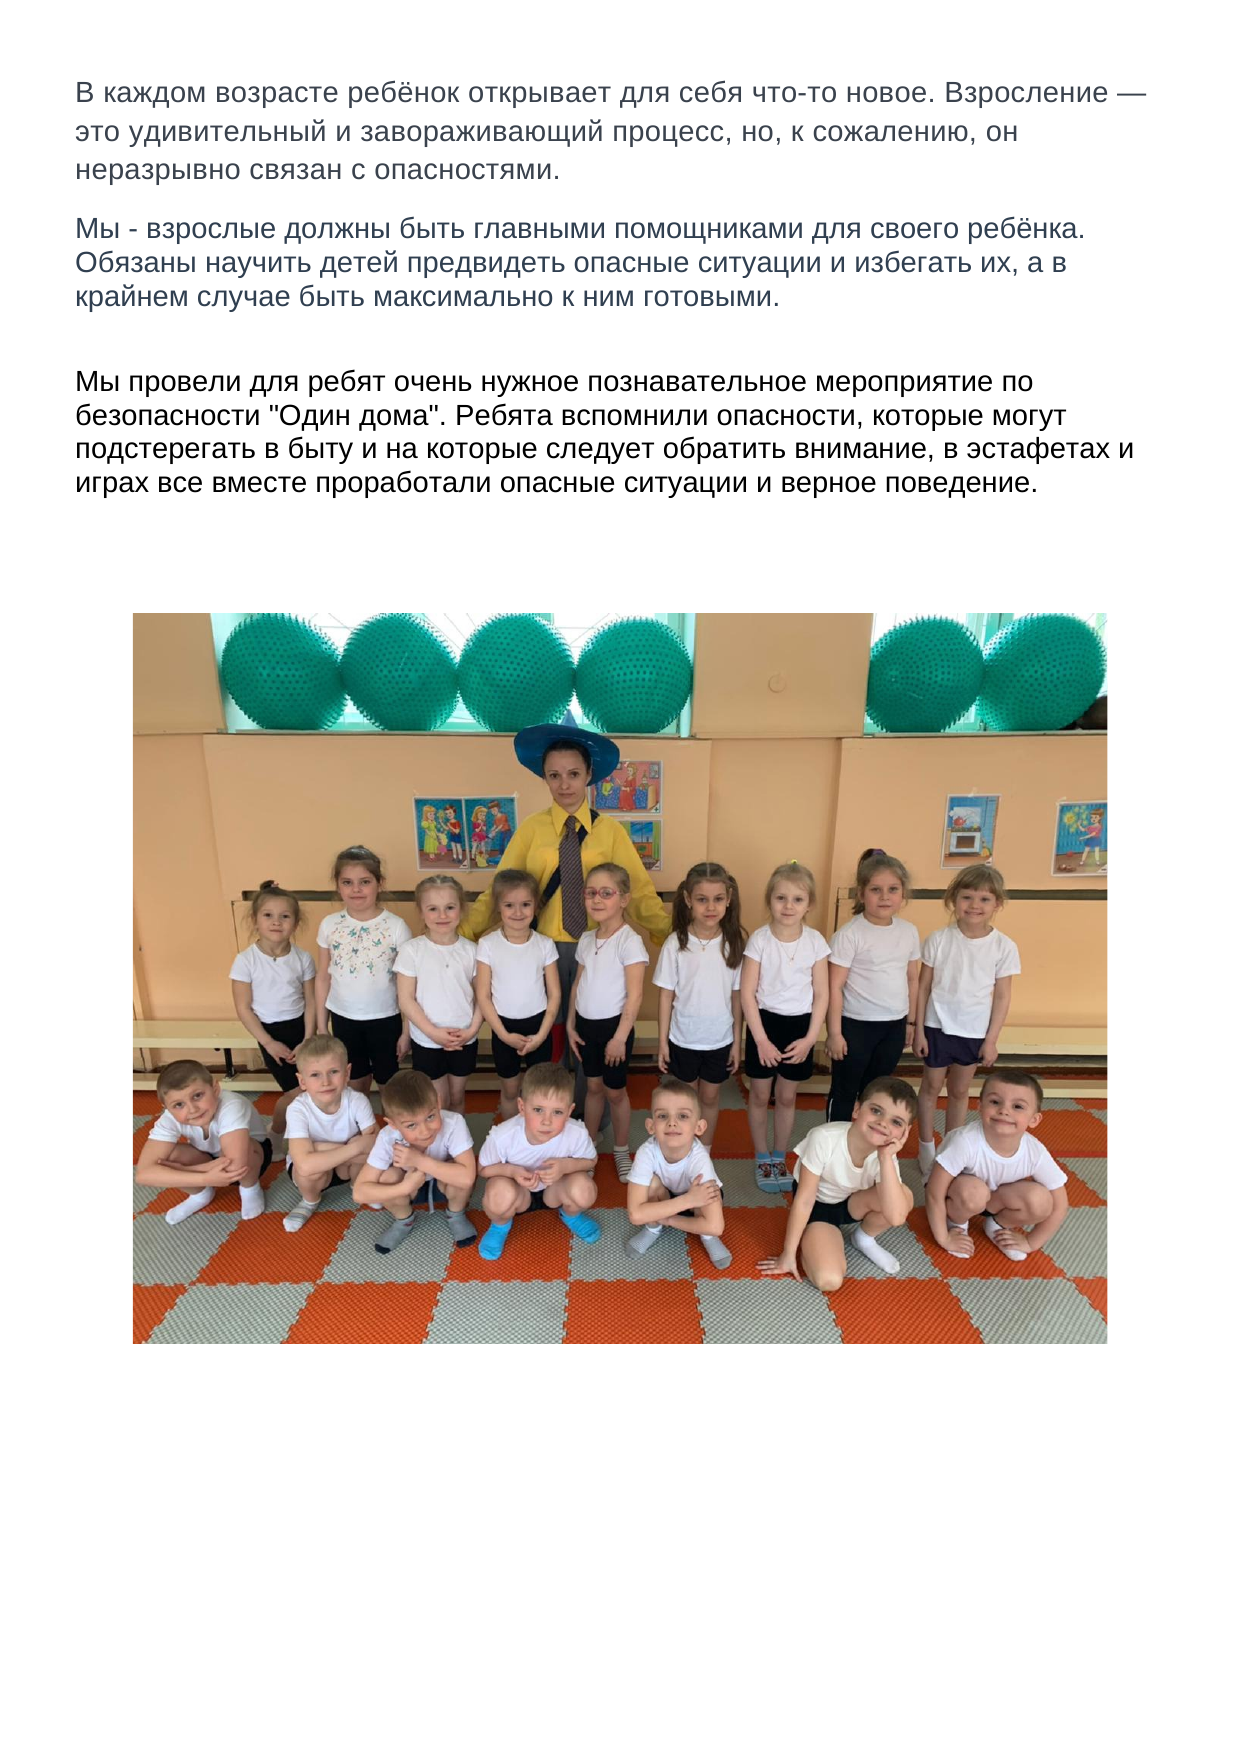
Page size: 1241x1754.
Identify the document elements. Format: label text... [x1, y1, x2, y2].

text В каждом возрасте ребёнок открывает для себя что-то новое. Взросление — это удивительный и завораживающий процесс, но, к сожалению, он неразрывно связан с опасностями. [75, 75, 1165, 186]
text Мы - взрослые должны быть главными помощниками для своего ребёнка. Обязаны научить детей предвидеть опасные ситуации и избегать их, а в крайнем случае быть максимально к ним готовыми. [75, 211, 1165, 312]
picture [132, 613, 1108, 1344]
text Мы провели для ребят очень нужное познавательное мероприятие по безопасности "Один дома". Ребята вспомнили опасности, которые могут подстерегать в быту и на которые следует обратить внимание, в эстафетах и играх все вместе проработали опасные ситуации и верное поведение. [1034, 364, 1165, 498]
